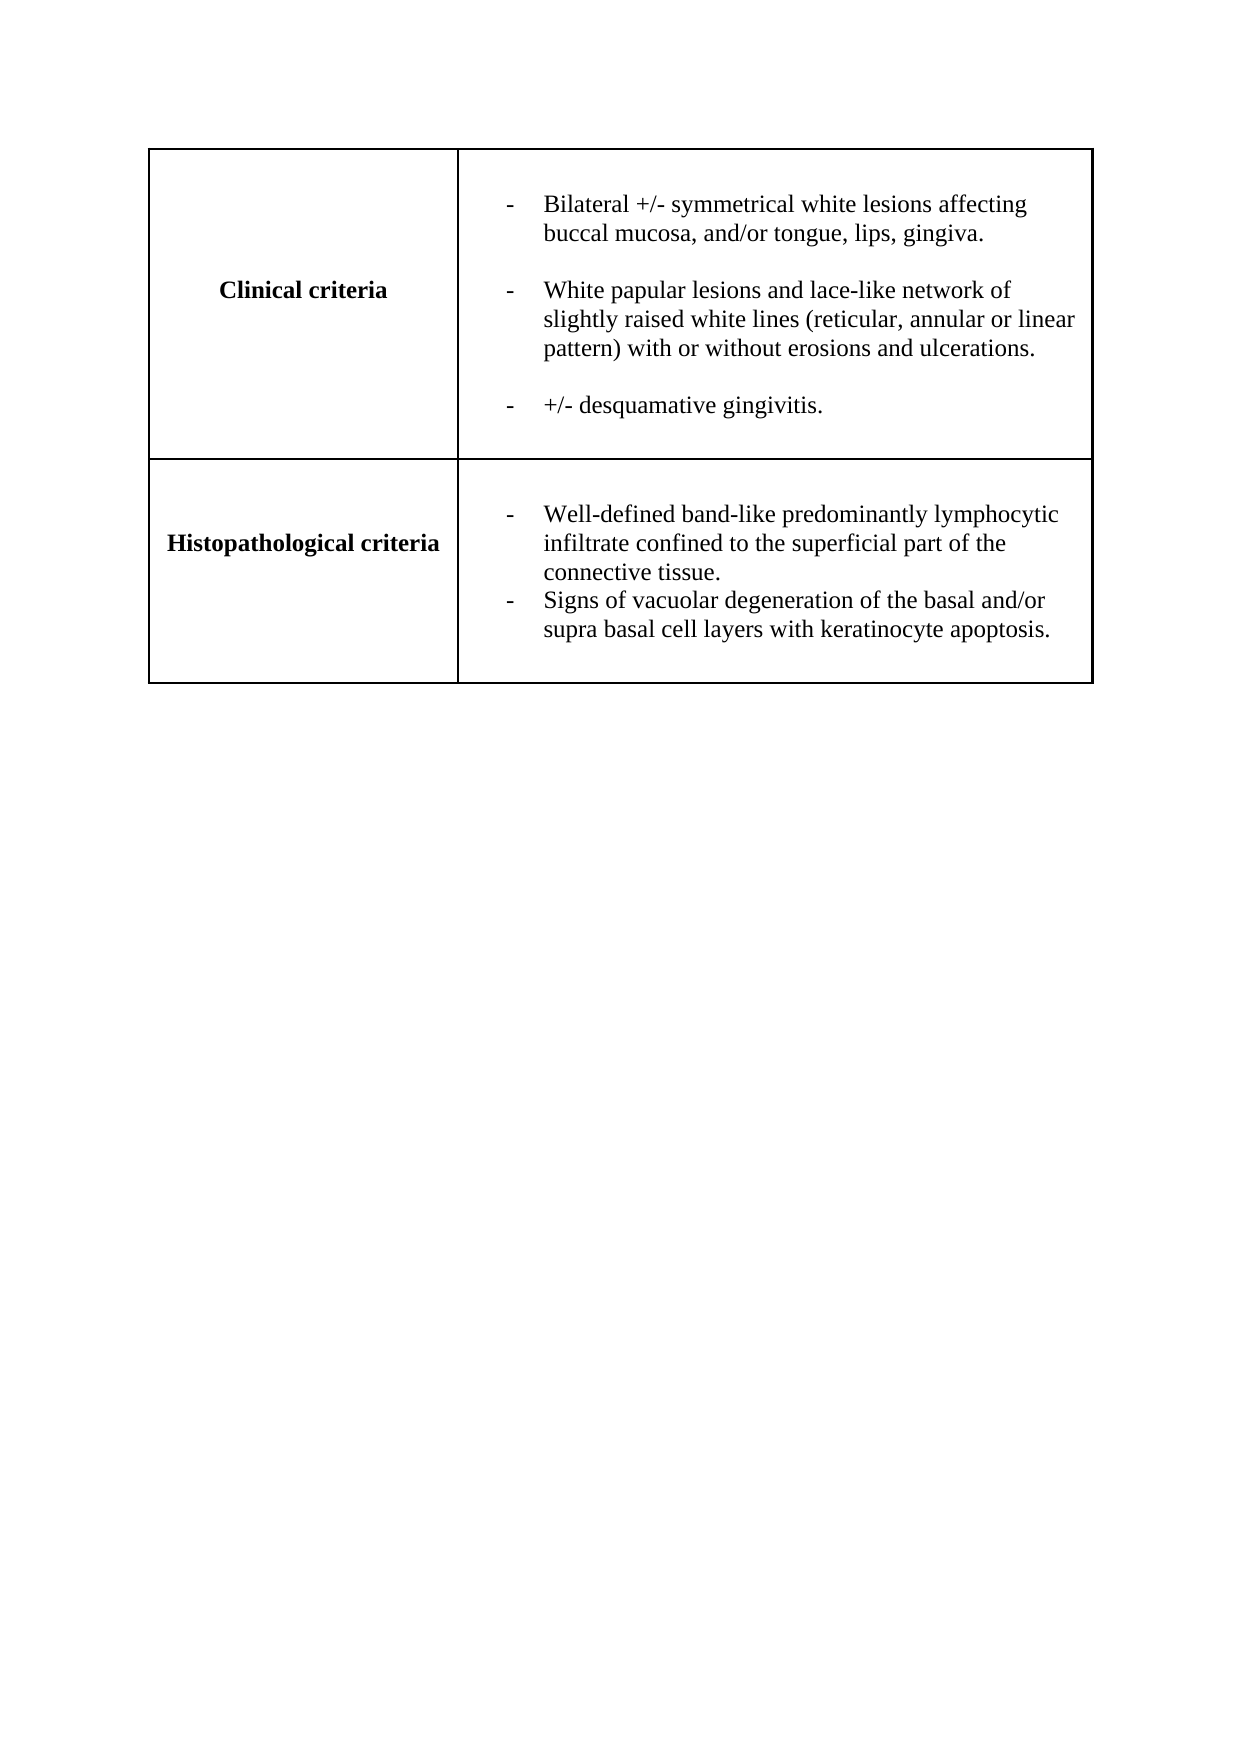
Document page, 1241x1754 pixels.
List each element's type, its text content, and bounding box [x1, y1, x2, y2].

table_header Clinical criteria [150, 150, 457, 458]
table_cell Histopathological criteria [150, 460, 457, 682]
table_cell Well-defined band-like predominantly lymphocytic infiltrate confined to the superficial part of the connective tissue. Signs of vacuolar degeneration of the basal and/or supra basal cell layers with keratinocyte apoptosis. [459, 460, 1091, 682]
table_header Bilateral +/- symmetrical white lesions affecting buccal mucosa, and/or tongue, lips, gingiva. White papular lesions and lace-like network of slightly raised white lines (reticular, annular or linear pattern) with or without erosions and ulcerations. +/- desquamative gingivitis. [459, 150, 1091, 458]
